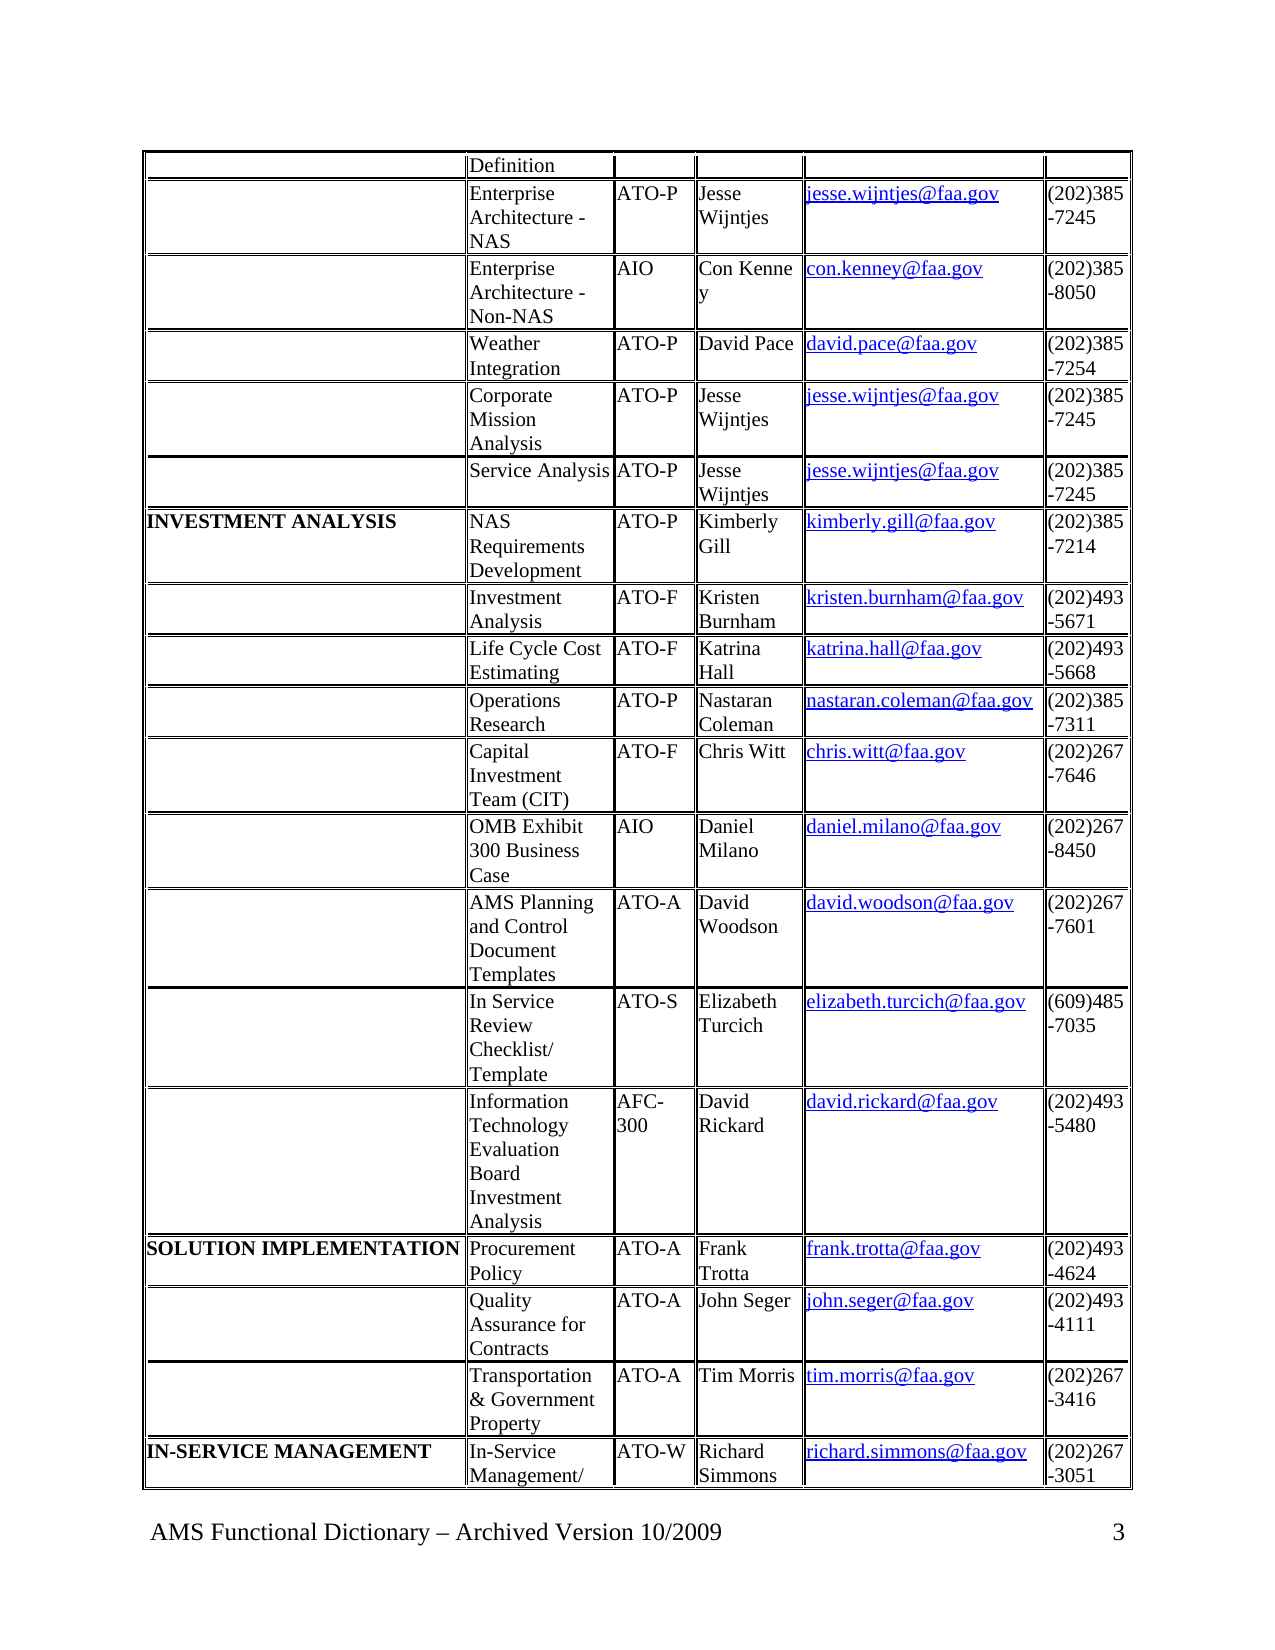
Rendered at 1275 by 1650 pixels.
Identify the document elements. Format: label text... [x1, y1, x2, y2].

table_cell Procurement Policy [468, 1237, 613, 1284]
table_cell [146, 1435, 467, 1487]
table_cell ATO-P [616, 383, 694, 455]
table_cell NAS Requirements Development [468, 510, 613, 582]
table_cell tim.morris@faa.gov [806, 1363, 1043, 1435]
table_cell Information Technology Evaluation Board Investment Analysis [468, 1089, 613, 1233]
table_cell tim.o'hara@faa.gov [804, 152, 1045, 177]
table_cell (202)267-7601 [1045, 887, 1131, 986]
table_cell Quality Assurance for Contracts [468, 1288, 613, 1360]
table_cell [146, 633, 465, 684]
table_cell Con Kenney [698, 256, 802, 328]
table_cell (202)385-7146 [1045, 153, 1130, 177]
table_cell (202)385-7245 [1047, 177, 1130, 253]
table_cell [144, 582, 467, 633]
table_cell Jesse Wijntjes [698, 181, 802, 253]
table_cell jesse.wijntjes@faa.gov [806, 383, 1043, 455]
table_cell [144, 887, 467, 986]
table_cell nastaran.coleman@faa.gov [806, 688, 1043, 736]
table_cell AIO [616, 256, 694, 328]
table_cell jesse.wijntjes@faa.gov [806, 181, 1043, 253]
table_cell John Seger [698, 1288, 802, 1360]
table_cell INVESTMENT ANALYSIS [146, 506, 465, 582]
table_cell Tim Morris [698, 1363, 802, 1435]
table_cell David Pace [698, 332, 802, 379]
table_cell david.pace@faa.gov [806, 332, 1043, 379]
table_cell ATO-F [616, 739, 694, 811]
table_cell Daniel Milano [698, 815, 802, 887]
table_cell [146, 153, 467, 177]
table_cell Transportation & Government Property [468, 1363, 613, 1435]
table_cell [467, 1439, 614, 1487]
table_cell Service Analysis [468, 458, 613, 506]
table_cell ATO-P [616, 181, 694, 253]
table_cell [146, 455, 465, 506]
table_cell john.seger@faa.gov [806, 1288, 1043, 1360]
table_cell (609)485-7035 [1047, 986, 1130, 1086]
table_cell con.kenney@faa.gov [806, 256, 1043, 328]
table_cell AIO [616, 815, 694, 887]
table_cell ATO-S [616, 989, 694, 1086]
table_cell Nastaran Coleman [698, 688, 802, 736]
table_cell [146, 177, 465, 253]
table_cell [144, 253, 467, 328]
table_cell (202)385-7311 [1047, 684, 1130, 736]
table_cell ATO-P [616, 332, 694, 379]
table_cell AFC-300 [616, 1089, 694, 1233]
table_cell ATO-P [616, 688, 694, 736]
table_cell [146, 986, 465, 1086]
table_cell ATO-A [616, 1363, 694, 1435]
table_cell Corporate Mission Analysis [468, 383, 613, 455]
table_cell Enterprise Architecture - NAS [468, 181, 613, 253]
table_cell ATO-P [616, 458, 694, 506]
table_cell jesse.wijntjes@faa.gov [806, 458, 1043, 506]
table_cell Richard Simmons [696, 1435, 804, 1487]
table_cell (202)385-7245 [1047, 455, 1130, 506]
table_cell (202)267-8450 [1047, 811, 1130, 887]
table_cell [146, 811, 465, 887]
table_cell (202)385-7214 [1047, 506, 1130, 582]
table_cell chris.witt@faa.gov [806, 739, 1043, 811]
table_cell (202)493-4624 [1047, 1233, 1130, 1284]
table_cell Tim O'Hara [696, 152, 804, 177]
table_cell Capital Investment Team (CIT) [468, 739, 613, 811]
table_cell (202)493-5480 [1045, 1086, 1131, 1233]
table_cell (202)267-3416 [1047, 1360, 1130, 1435]
table_cell Frank Trotta [698, 1237, 802, 1284]
table_cell [146, 328, 465, 379]
table_cell (202)267-3051 [1045, 1435, 1130, 1487]
table_cell David Woodson [698, 890, 802, 986]
table_cell Elizabeth Turcich [698, 989, 802, 1086]
table_cell kristen.burnham@faa.gov [806, 585, 1043, 633]
table_cell [144, 736, 467, 811]
table_cell Jesse Wijntjes [698, 458, 802, 506]
table_cell elizabeth.turcich@faa.gov [806, 989, 1043, 1086]
table_cell Kimberly Gill [698, 510, 802, 582]
table_cell Life Cycle Cost Estimating [468, 637, 613, 684]
table_cell ATO-P [614, 152, 696, 177]
table_cell (202)493-4111 [1047, 1285, 1130, 1360]
table_cell ATO-P [616, 510, 694, 582]
table_cell SOLUTION IMPLEMENTATION [146, 1233, 465, 1284]
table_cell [467, 152, 614, 177]
table_cell [146, 1285, 465, 1360]
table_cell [804, 1435, 1045, 1487]
table_cell david.rickard@faa.gov [806, 1089, 1043, 1233]
table_cell Weather Integration [468, 332, 613, 379]
table_cell [146, 380, 465, 455]
table_cell kimberly.gill@faa.gov [806, 510, 1043, 582]
table_cell katrina.hall@faa.gov [806, 637, 1043, 684]
table_cell ATO-A [616, 890, 694, 986]
table_cell Enterprise Architecture - Non-NAS [468, 256, 613, 328]
table_cell ATO-A [616, 1237, 694, 1284]
table_cell daniel.milano@faa.gov [806, 815, 1043, 887]
table_cell OMB Exhibit 300 Business Case [468, 815, 613, 887]
table_cell (202)267-7646 [1045, 736, 1131, 811]
table_cell ATO-F [616, 585, 694, 633]
table_cell [144, 1086, 467, 1233]
table_cell Jesse Wijntjes [698, 383, 802, 455]
table_cell (202)493-5668 [1047, 633, 1130, 684]
table_cell david.woodson@faa.gov [806, 890, 1043, 986]
table_cell Kristen Burnham [698, 585, 802, 633]
table_cell In Service Review Checklist/ Template [468, 989, 613, 1086]
table_cell ATO-F [616, 637, 694, 684]
table_cell Chris Witt [698, 739, 802, 811]
table_cell (202)385-7245 [1047, 380, 1130, 455]
table_cell David Rickard [698, 1089, 802, 1233]
table_cell ATO-A [616, 1288, 694, 1360]
table_cell (202)385-7254 [1047, 328, 1130, 379]
table_cell Katrina Hall [698, 637, 802, 684]
table_cell Operations Research [468, 688, 613, 736]
table_cell (202)385-8050 [1045, 253, 1131, 328]
table_cell Investment Analysis [468, 585, 613, 633]
table_cell (202)493-5671 [1045, 582, 1131, 633]
table_cell [146, 684, 465, 736]
table_cell AMS Planning and Control Document Templates [468, 890, 613, 986]
table_cell ATO-W [614, 1435, 696, 1487]
table_cell [146, 1360, 465, 1435]
table_cell frank.trotta@faa.gov [806, 1237, 1043, 1284]
